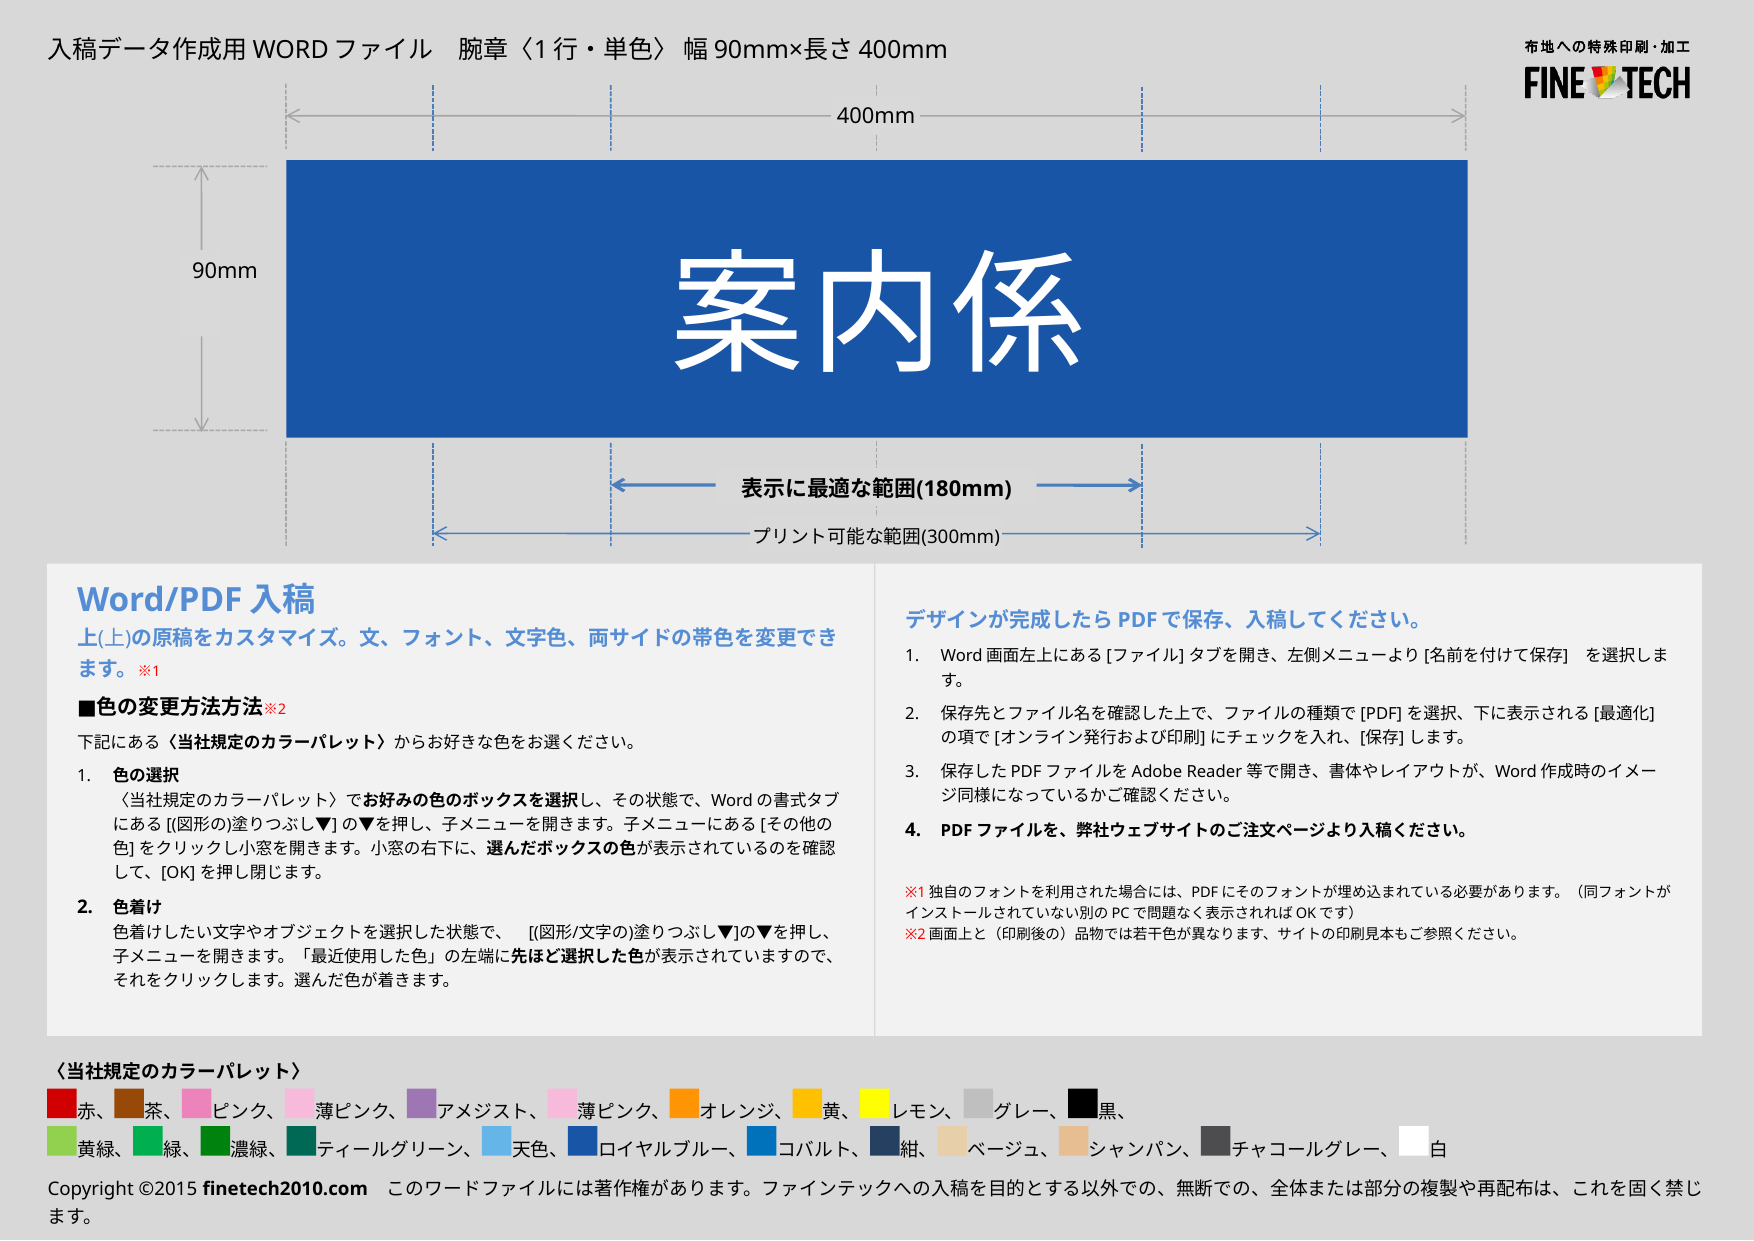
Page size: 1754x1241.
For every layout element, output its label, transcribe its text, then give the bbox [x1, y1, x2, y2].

text 赤、茶、ピンク、薄ピンク、アメジスト、薄ピンク、オレンジ、黄、レモン、グレー、黒、 [47, 1089, 1707, 1126]
picture [1494, 36, 1720, 115]
text 黄緑、緑、濃緑、ティールグリーン、天色、ロイヤルブルー、コバルト、紺、ベージュ、シャンパン、チャコールグレー、白 [47, 1126, 1707, 1164]
text 〈当社規定のカラーパレット〉 [47, 1051, 1707, 1089]
